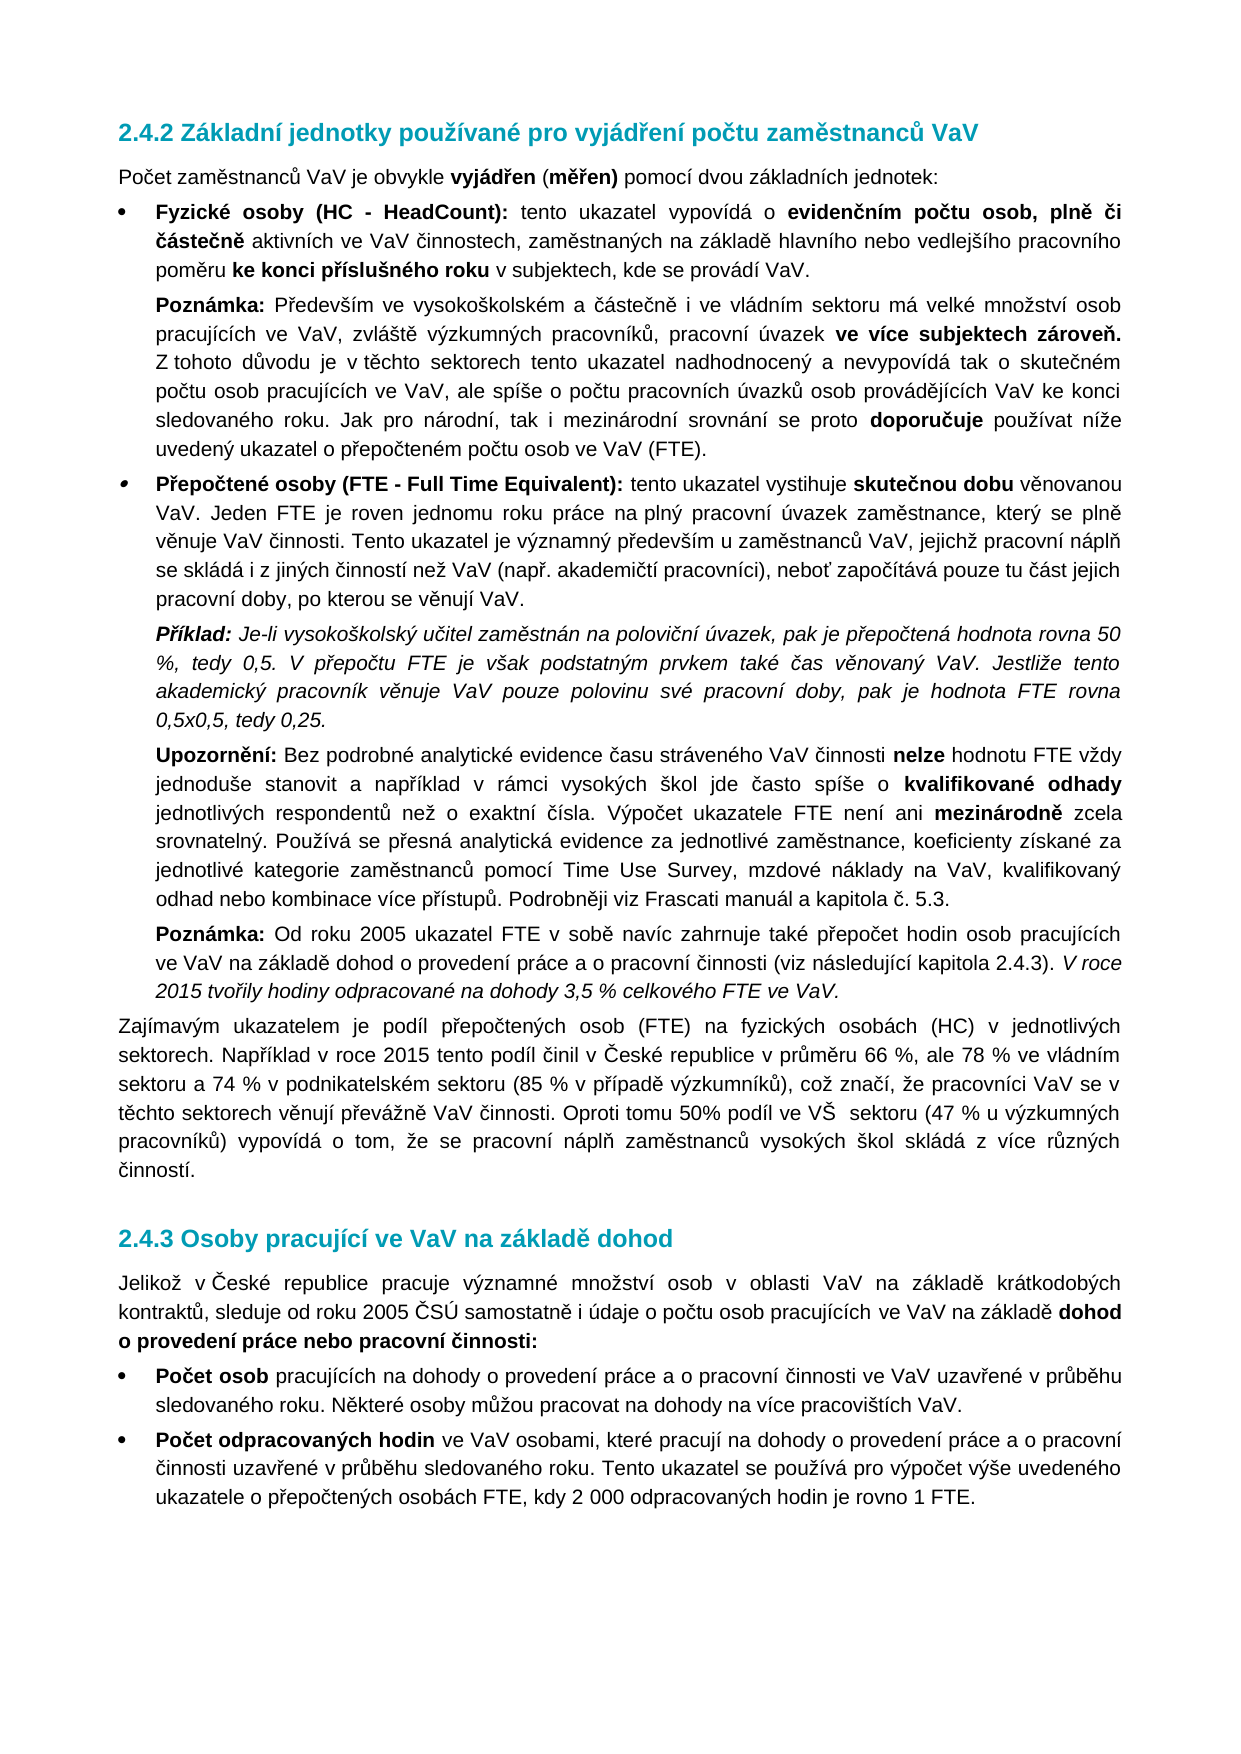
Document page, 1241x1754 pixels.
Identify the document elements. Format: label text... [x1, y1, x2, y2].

text Poznámka: Především ve vysokoškolském a částečně i ve vládním sektoru má velké množství osob pracujících ve VaV, zvláště výzkumných pracovníků, pracovní úvazek ve více subjektech zároveň. Z tohoto důvodu je v těchto sektorech tento ukazatel nadhodnocený a nevypovídá tak o skutečném počtu osob pracujících ve VaV, ale spíše o počtu pracovních úvazků osob provádějících VaV ke konci sledovaného roku. Jak pro národní, tak i mezinárodní srovnání se proto doporučuje používat níže uvedený ukazatel o přepočteném počtu osob ve VaV (FTE). [155, 293, 1122, 460]
text Upozornění: Bez podrobné analytické evidence času stráveného VaV činnosti nelze hodnotu FTE vždy jednoduše stanovit a například v rámci vysokých škol jde často spíše o kvalifikované odhady jednotlivých respondentů než o exaktní čísla. Výpočet ukazatele FTE není ani mezinárodně zcela srovnatelný. Používá se přesná analytická evidence za jednotlivé zaměstnance, koeficienty získané za jednotlivé kategorie zaměstnanců pomocí Time Use Survey, mzdové náklady na VaV, kvalifikovaný odhad nebo kombinace více přístupů. Podrobněji viz Frascati manuál a kapitola č. 5.3. [156, 743, 1122, 911]
list Fyzické osoby (HC - HeadCount): tento ukazatel vypovídá o evidenčním počtu osob, plně či částečně aktivních ve VaV činnostech, zaměstnaných na základě hlavního nebo vedlejšího pracovního poměru ke konci příslušného roku v subjektech, kde se provádí VaV. [118, 200, 1122, 282]
subtitle 2.4.3 Osoby pracující ve VaV na základě dohod [118, 1224, 1122, 1253]
list Počet osob pracujících na dohody o provedení práce a o pracovní činnosti ve VaV uzavřené v průběhu sledovaného roku. Některé osoby můžou pracovat na dohody na více pracovištích VaV. [118, 1363, 1122, 1416]
text Jelikož v České republice pracuje významné množství osob v oblasti VaV na základě krátkodobých kontraktů, sleduje od roku 2005 ČSÚ samostatně i údaje o počtu osob pracujících ve VaV na základě dohod o provedení práce nebo pracovní činnosti: [118, 1271, 1122, 1352]
list Přepočtené osoby (FTE - Full Time Equivalent): tento ukazatel vystihuje skutečnou dobu věnovanou VaV. Jeden FTE je roven jednomu roku práce na plný pracovní úvazek zaměstnance, který se plně věnuje VaV činnosti. Tento ukazatel je významný především u zaměstnanců VaV, jejichž pracovní náplň se skládá i z jiných činností než VaV (např. akademičtí pracovníci), neboť započítává pouze tu část jejich pracovní doby, po kterou se věnují VaV. [118, 471, 1122, 611]
text Poznámka: Od roku 2005 ukazatel FTE v sobě navíc zahrnuje také přepočet hodin osob pracujících ve VaV na základě dohod o provedení práce a o pracovní činnosti (viz následující kapitola 2.4.3). V roce 2015 tvořily hodiny odpracované na dohody 3,5 % celkového FTE ve VaV. [155, 922, 1122, 1003]
text Počet zaměstnanců VaV je obvykle vyjádřen (měřen) pomocí dvou základních jednotek: [118, 165, 1122, 189]
text Zajímavým ukazatelem je podíl přepočtených osob (FTE) na fyzických osobách (HC) v jednotlivých sektorech. Například v roce 2015 tento podíl činil v České republice v průměru 66 %, ale 78 % ve vládním sektoru a 74 % v podnikatelském sektoru (85 % v případě výzkumníků), což značí, že pracovníci VaV se v těchto sektorech věnují převážně VaV činnosti. Oproti tomu 50% podíl ve VŠ sektoru (47 % u výzkumných pracovníků) vypovídá o tom, že se pracovní náplň zaměstnanců vysokých škol skládá z více různých činností. [118, 1014, 1122, 1182]
text Příklad: Je-li vysokoškolský učitel zaměstnán na poloviční úvazek, pak je přepočtená hodnota rovna 50 %, tedy 0,5. V přepočtu FTE je však podstatným prvkem také čas věnovaný VaV. Jestliže tento akademický pracovník věnuje VaV pouze polovinu své pracovní doby, pak je hodnota FTE rovna 0,5x0,5, tedy 0,25. [156, 622, 1122, 732]
subtitle 2.4.2 Základní jednotky používané pro vyjádření počtu zaměstnanců VaV [118, 118, 1122, 147]
list Počet odpracovaných hodin ve VaV osobami, které pracují na dohody o provedení práce a o pracovní činnosti uzavřené v průběhu sledovaného roku. Tento ukazatel se používá pro výpočet výše uvedeného ukazatele o přepočtených osobách FTE, kdy 2 000 odpracovaných hodin je rovno 1 FTE. [118, 1427, 1122, 1509]
